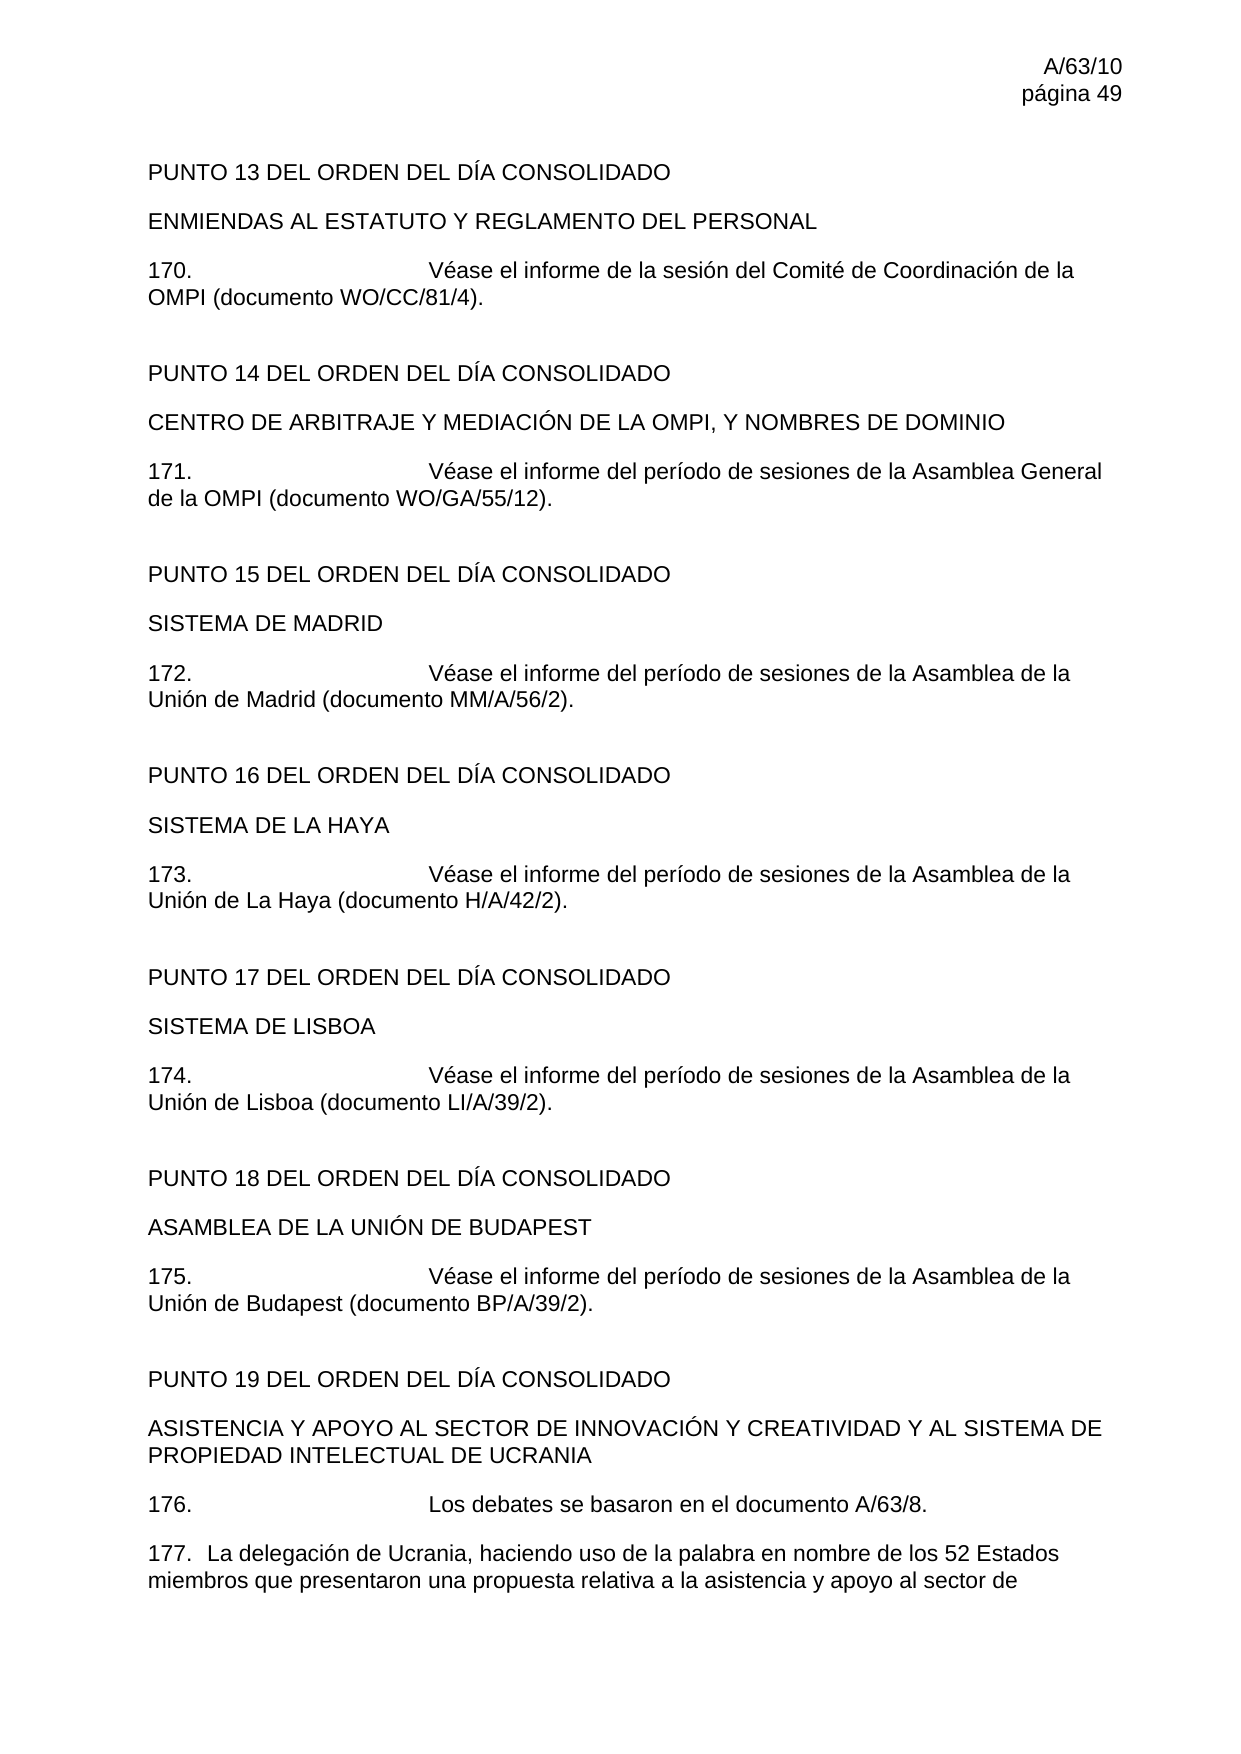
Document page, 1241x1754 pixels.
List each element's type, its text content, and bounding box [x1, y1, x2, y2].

subtitle SISTEMA DE LISBOA [148, 1013, 1122, 1039]
subtitle SISTEMA DE MADRID [148, 610, 1122, 637]
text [148, 257, 1122, 310]
subtitle ENMIENDAS AL ESTATUTO Y REGLAMENTO DEL PERSONAL [148, 208, 1122, 234]
text Los debates se basaron en el documento A/63/8. [148, 1491, 1122, 1517]
text Véase el informe del período de sesiones de la Asamblea de la Unión de Madrid (documento MM/A/56/2). [148, 659, 1122, 712]
subtitle PUNTO 13 DEL ORDEN DEL DÍA CONSOLIDADO [148, 158, 1122, 185]
subtitle PUNTO 19 DEL ORDEN DEL DÍA CONSOLIDADO [148, 1366, 1122, 1392]
text Véase el informe del período de sesiones de la Asamblea de la Unión de Budapest (documento BP/A/39/2). [148, 1263, 1122, 1316]
text Véase el informe del período de sesiones de la Asamblea de la Unión de Lisboa (documento LI/A/39/2). [148, 1062, 1122, 1115]
subtitle SISTEMA DE LA HAYA [148, 812, 1122, 838]
subtitle ASAMBLEA DE LA UNIÓN DE BUDAPEST [148, 1214, 1122, 1240]
subtitle PUNTO 15 DEL ORDEN DEL DÍA CONSOLIDADO [148, 561, 1122, 587]
subtitle PUNTO 18 DEL ORDEN DEL DÍA CONSOLIDADO [148, 1165, 1122, 1191]
subtitle CENTRO DE ARBITRAJE Y MEDIACIÓN DE LA OMPI, Y NOMBRES DE DOMINIO [148, 409, 1122, 435]
text Véase el informe del período de sesiones de la Asamblea de la Unión de La Haya (documento H/A/42/2). [148, 861, 1122, 913]
subtitle PUNTO 17 DEL ORDEN DEL DÍA CONSOLIDADO [148, 963, 1122, 990]
subtitle PUNTO 14 DEL ORDEN DEL DÍA CONSOLIDADO [148, 360, 1122, 386]
subtitle ASISTENCIA Y APOYO AL SECTOR DE INNOVACIÓN Y CREATIVIDAD Y AL SISTEMA DE PROPIEDAD INTELECTUAL DE UCRANIA [148, 1415, 1122, 1468]
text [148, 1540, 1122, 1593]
subtitle PUNTO 16 DEL ORDEN DEL DÍA CONSOLIDADO [148, 762, 1122, 789]
text Véase el informe del período de sesiones de la Asamblea General de la OMPI (documento WO/GA/55/12). [148, 458, 1122, 511]
